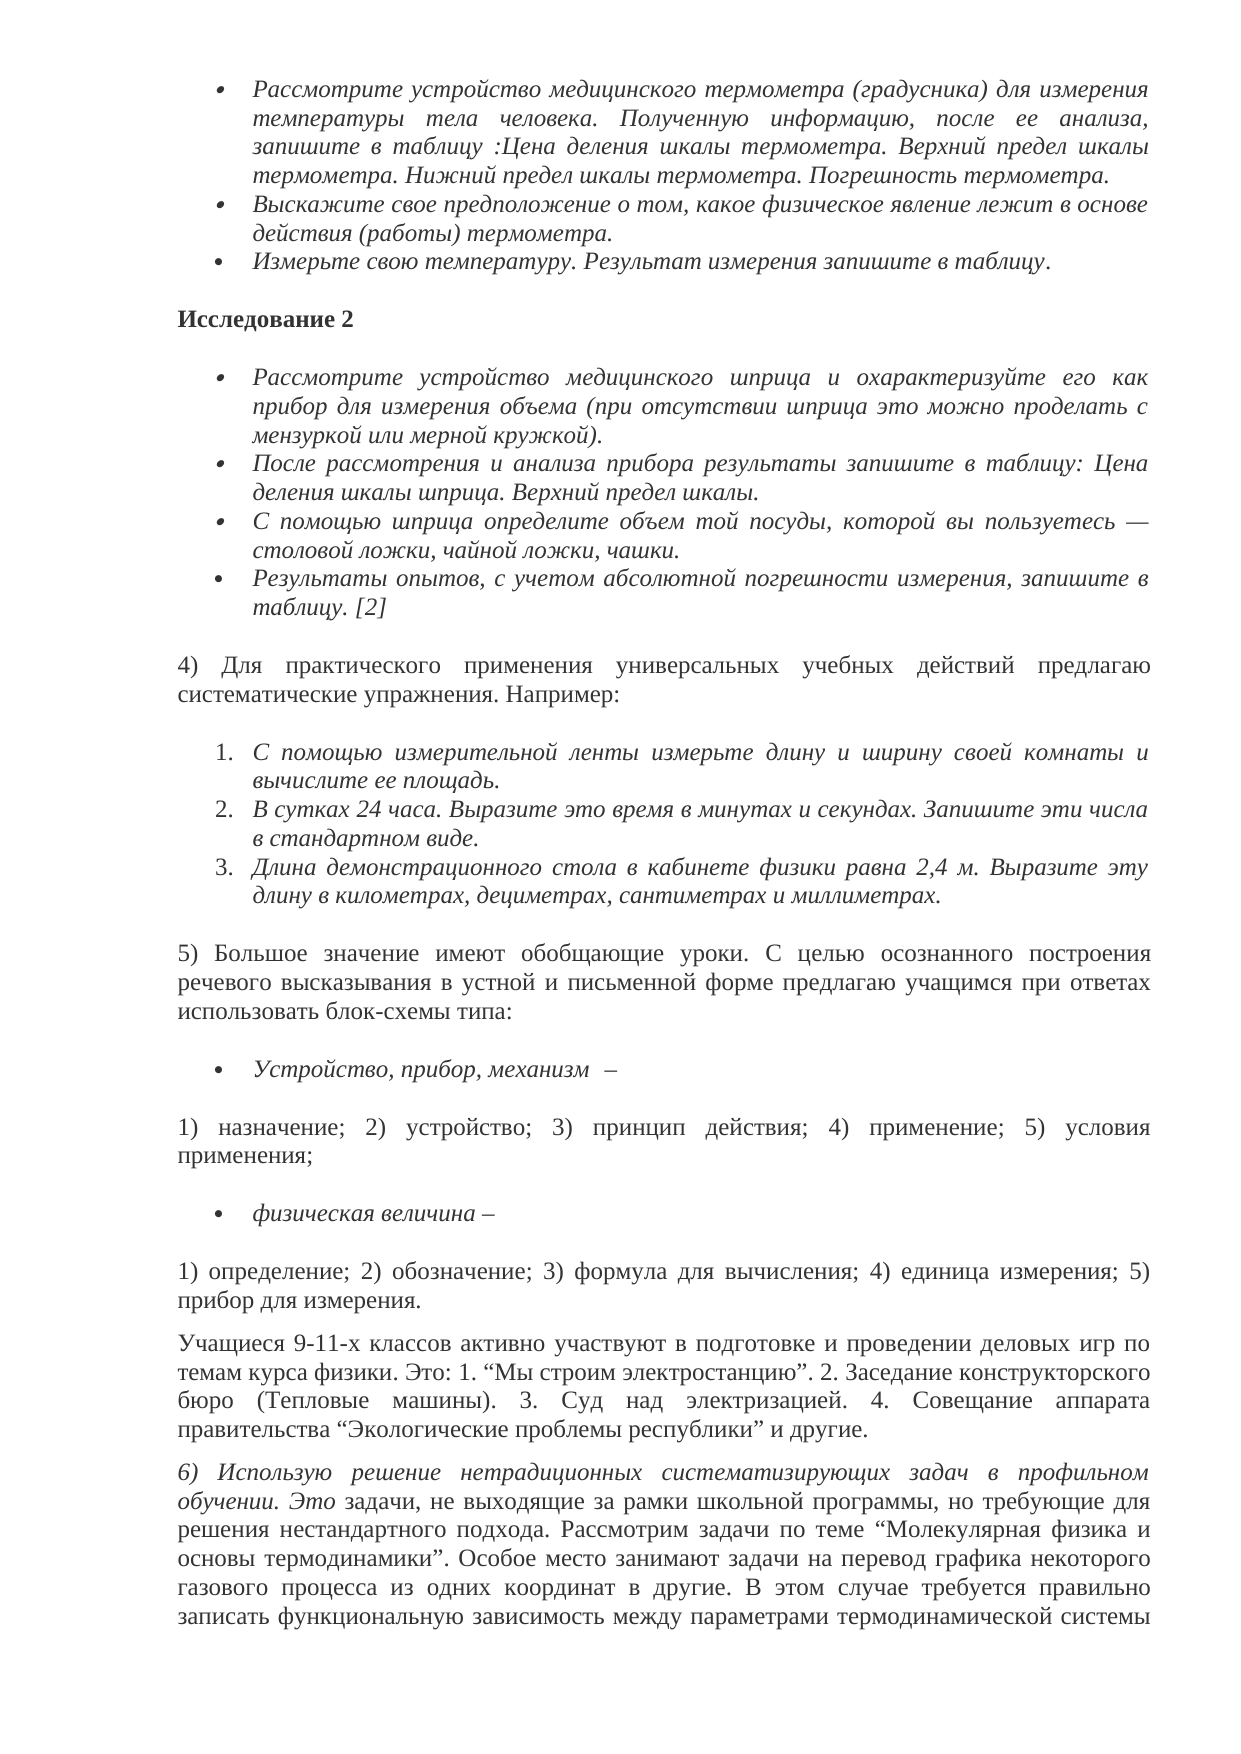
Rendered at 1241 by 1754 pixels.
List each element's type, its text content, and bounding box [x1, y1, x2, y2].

list После рассмотрения и анализа прибора результаты запишите в таблицу: Цена деления шкалы шприца. Верхний предел шкалы. [215, 448, 1152, 506]
list Длина демонстрационного стола в кабинете физики равна 2,4 м. Выразите эту длину в километрах, дециметрах, сантиметрах и миллиметрах. [215, 852, 1152, 909]
list Устройство, прибор, механизм – [215, 1054, 1152, 1083]
list С помощью измерительной ленты измерьте длину и ширину своей комнаты и вычислите ее площадь. [215, 737, 1152, 794]
list В сутках 24 часа. Выразите это время в минутах и секундах. Запишите эти числа в стандартном виде. [215, 794, 1152, 852]
text Учащиеся 9-11-х классов активно участвуют в подготовке и проведении деловых игр по темам курса физики. Это: 1. “Мы строим электростанцию”. 2. Заседание конструкторского бюро (Тепловые машины). 3. Суд над электризацией. 4. Совещание аппарата правительства “Экологические проблемы республики” и другие. [177, 1328, 1152, 1443]
text Исследование 2 [177, 304, 1152, 333]
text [177, 1457, 1152, 1629]
list физическая величина – [215, 1198, 1152, 1227]
text 5) Большое значение имеют обобщающие уроки. С целью осознанного построения речевого высказывания в устной и письменной форме предлагаю учащимся при ответах использовать блок-схемы типа: [177, 938, 1152, 1025]
text 4) Для практического применения универсальных учебных действий предлагаю систематические упражнения. Например: [177, 650, 1152, 708]
list Рассмотрите устройство медицинского термометра (градусника) для измерения температуры тела человека. Полученную информацию, после ее анализа, запишите в таблицу :Цена деления шкалы термометра. Верхний предел шкалы термометра. Нижний предел шкалы термометра. Погрешность термометра. [215, 74, 1152, 189]
list Выскажите свое предположение о том, какое физическое явление лежит в основе действия (работы) термометра. [215, 189, 1152, 246]
text 1) определение; 2) обозначение; 3) формула для вычисления; 4) единица измерения; 5) прибор для измерения. [177, 1256, 1152, 1314]
text 1) назначение; 2) устройство; 3) принцип действия; 4) применение; 5) условия применения; [177, 1112, 1152, 1169]
list С помощью шприца определите объем той посуды, которой вы пользуетесь — столовой ложки, чайной ложки, чашки. [215, 506, 1152, 563]
list Измерьте свою температуру. Результат измерения запишите в таблицу. [215, 246, 1152, 275]
list Результаты опытов, с учетом абсолютной погрешности измерения, запишите в таблицу. [2] [215, 563, 1152, 621]
list Рассмотрите устройство медицинского шприца и охарактеризуйте его как прибор для измерения объема (при отсутствии шприца это можно проделать с мензуркой или мерной кружкой). [215, 362, 1152, 448]
